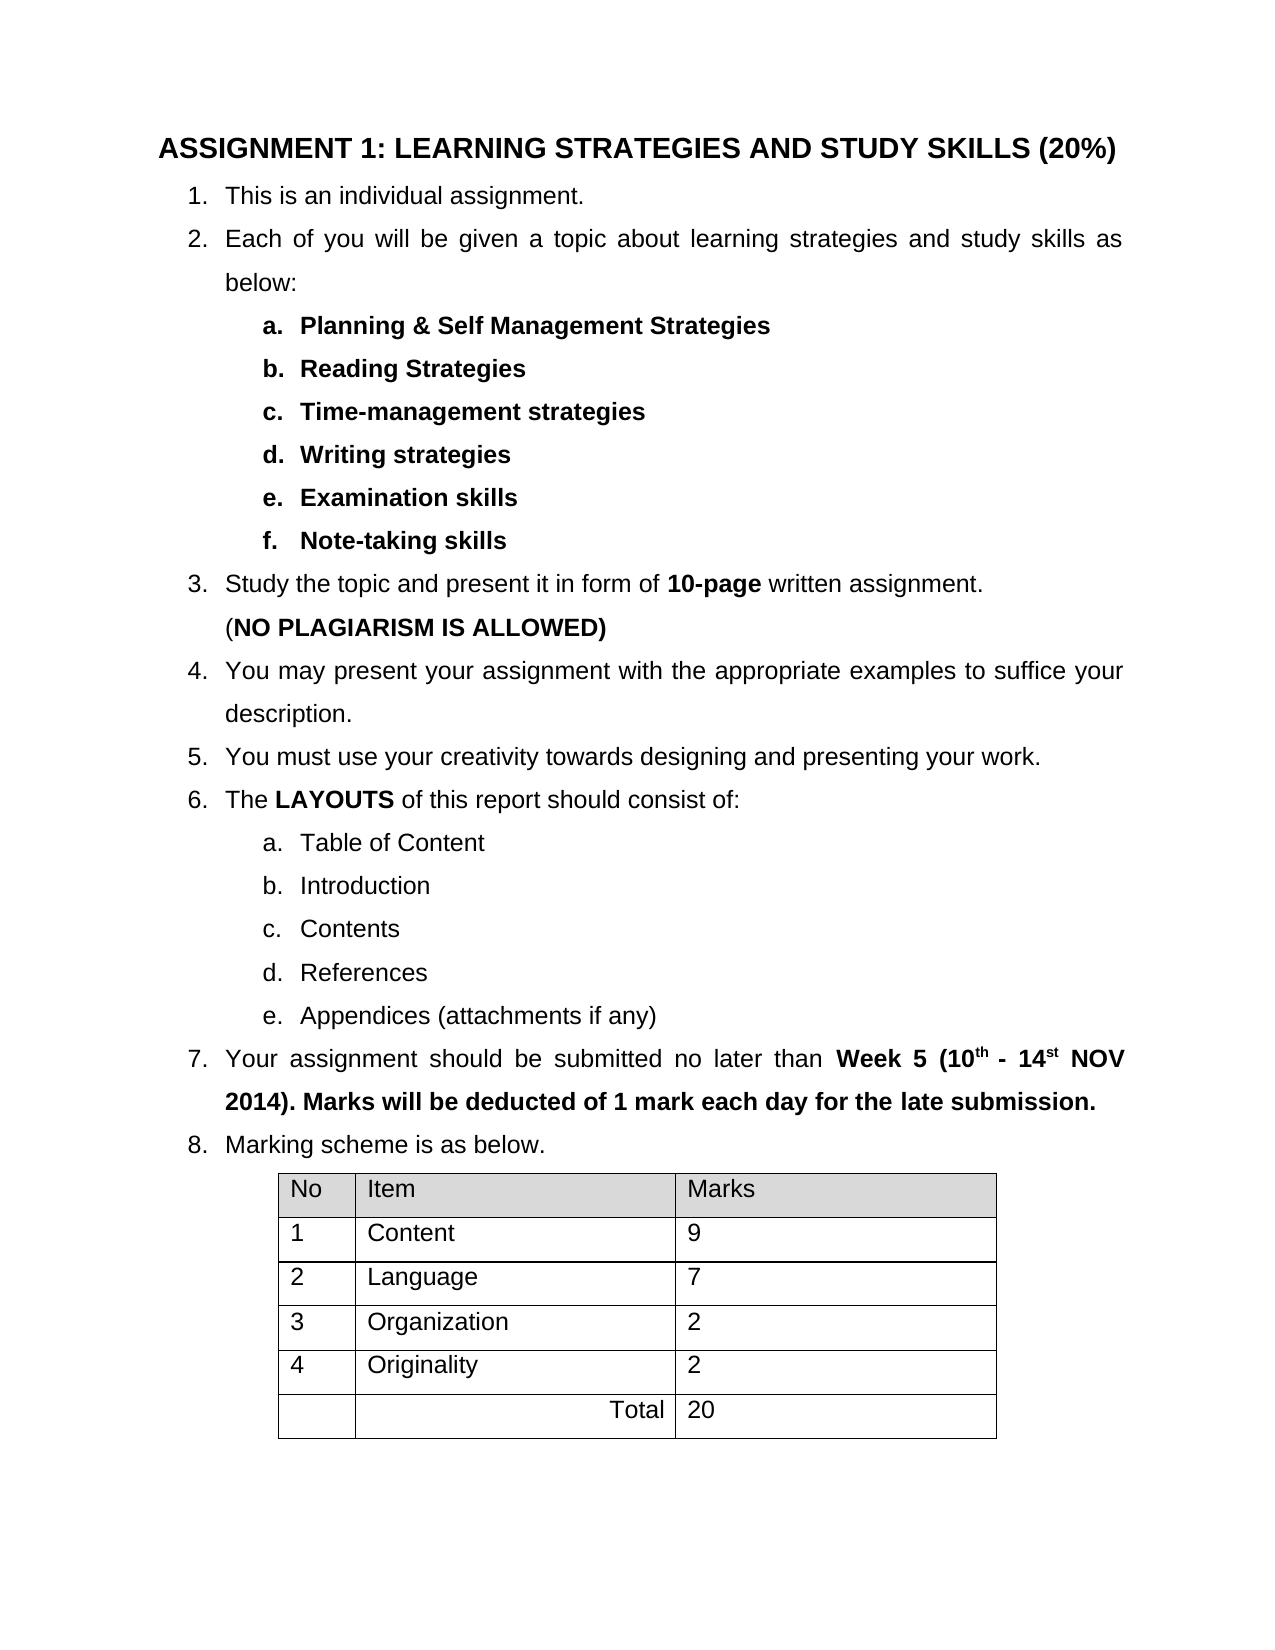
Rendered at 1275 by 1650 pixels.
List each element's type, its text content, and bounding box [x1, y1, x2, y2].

text ASSIGNMENT 1: LEARNING STRATEGIES AND STUDY SKILLS (20%) [150, 131, 1125, 164]
table_cell Content [356, 1218, 675, 1261]
list You may present your assignment with the appropriate examples to suffice your description. [187, 656, 1125, 728]
table_cell 4 [279, 1351, 355, 1393]
table_cell [279, 1395, 355, 1438]
list Writing strategies [262, 440, 1125, 469]
table_cell 3 [279, 1306, 355, 1349]
table_cell 9 [676, 1218, 996, 1261]
table_cell Organization [356, 1306, 675, 1349]
list Each of you will be given a topic about learning strategies and study skills as below: [187, 224, 1125, 296]
table_cell Language [356, 1263, 675, 1305]
table_cell 2 [279, 1263, 355, 1305]
table_cell Total [356, 1395, 675, 1438]
list Note-taking skills [262, 526, 1125, 555]
list This is an individual assignment. [187, 181, 1125, 210]
table_cell 2 [676, 1351, 996, 1393]
list References [262, 958, 1125, 986]
table_cell 7 [676, 1263, 996, 1305]
list The LAYOUTS of this report should consist of: [187, 785, 1125, 814]
list (NO PLAGIARISM IS ALLOWED) [225, 613, 1125, 641]
list Time-management strategies [262, 397, 1125, 426]
list Study the topic and present it in form of 10-page written assignment. [187, 569, 1125, 598]
list Marking scheme is as below. [187, 1130, 1125, 1159]
list Contents [262, 914, 1125, 943]
table_cell 20 [676, 1395, 996, 1438]
list Introduction [262, 871, 1125, 900]
table_header No [279, 1174, 355, 1217]
table_cell Originality [356, 1351, 675, 1393]
list Your assignment should be submitted no later than Week 5 (10th - 14st NOV 2014). Marks will be deducted of 1 mark each day for the late submission. [187, 1044, 1125, 1116]
list Appendices (attachments if any) [262, 1001, 1125, 1029]
table_header Item [356, 1174, 675, 1217]
list You must use your creativity towards designing and presenting your work. [187, 742, 1125, 771]
list Examination skills [262, 483, 1125, 512]
list Reading Strategies [262, 354, 1125, 383]
table_cell 1 [279, 1218, 355, 1261]
table_header Marks [676, 1174, 996, 1217]
table_cell 2 [676, 1306, 996, 1349]
list Planning & Self Management Strategies [262, 311, 1125, 339]
list Table of Content [262, 828, 1125, 857]
